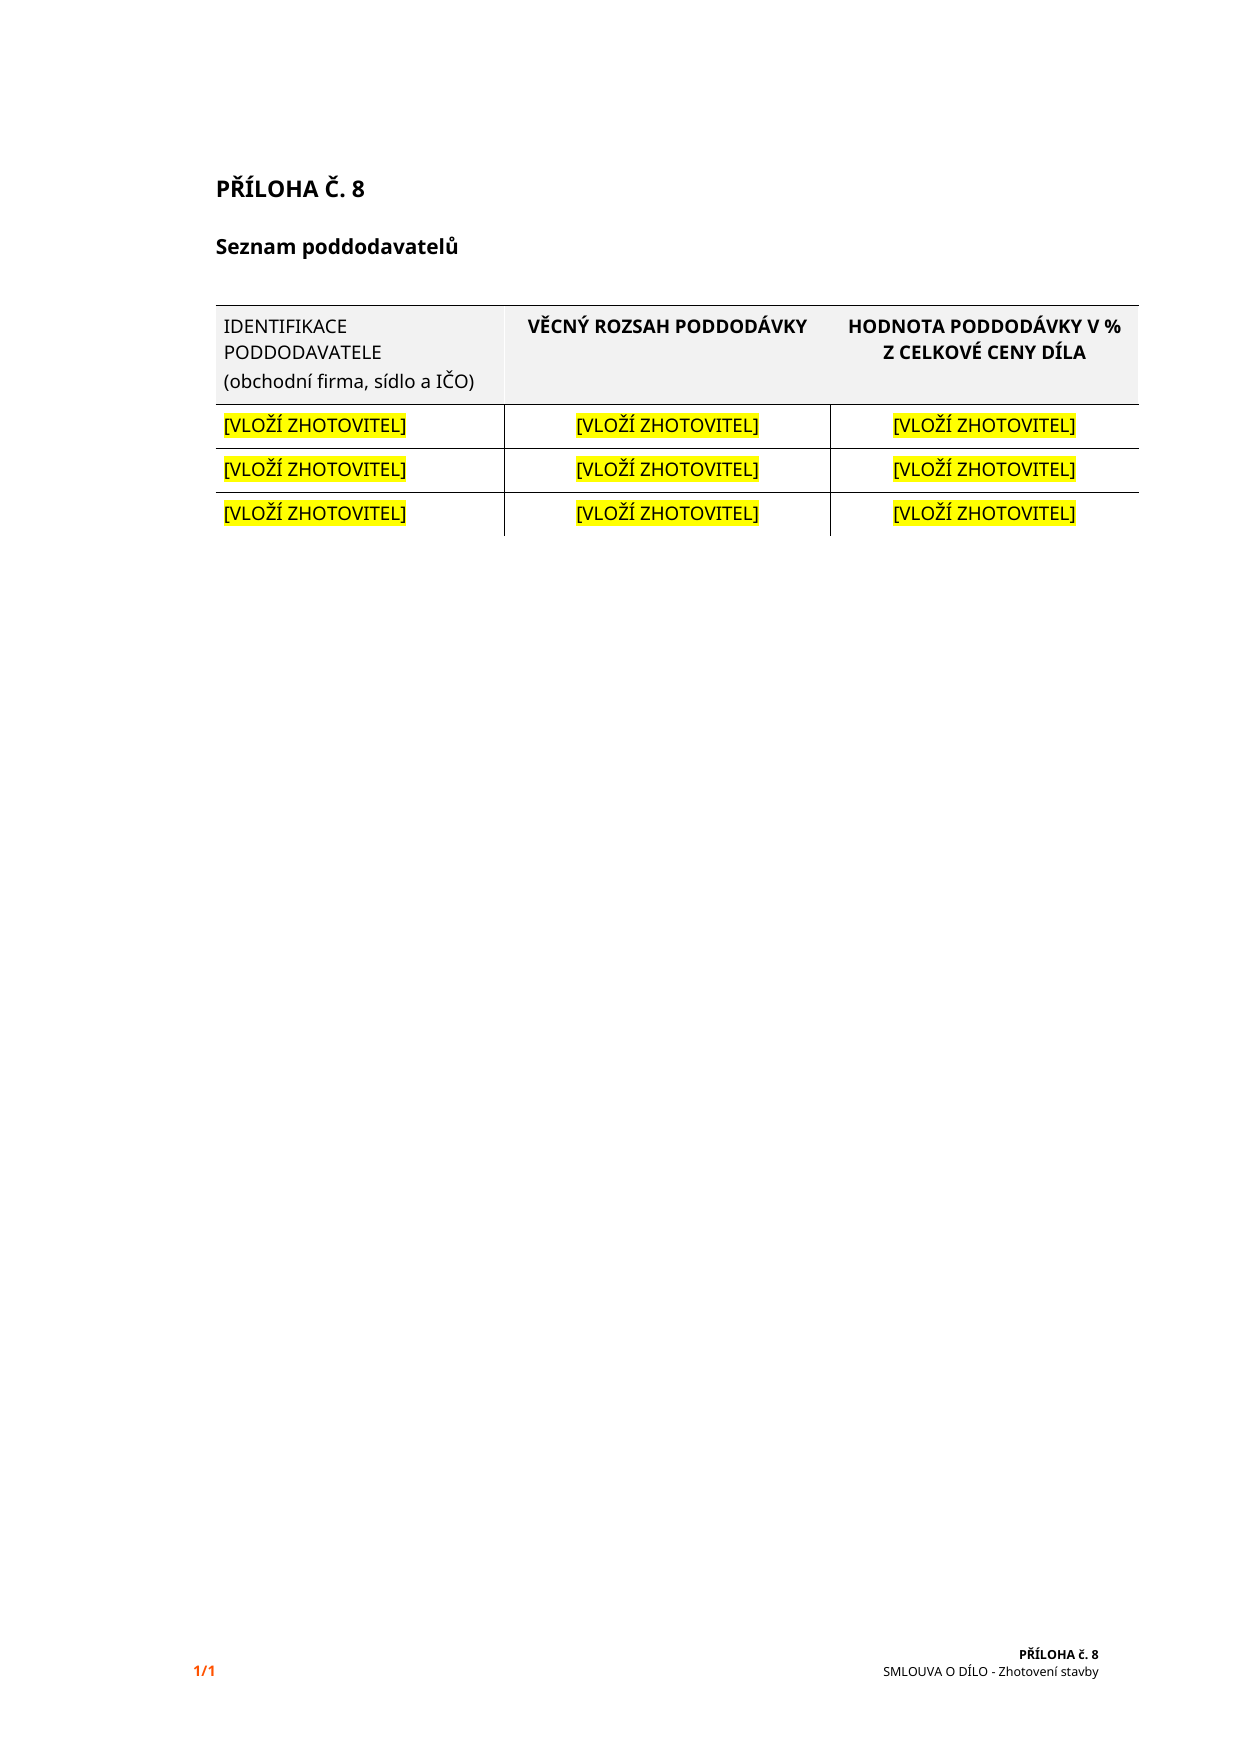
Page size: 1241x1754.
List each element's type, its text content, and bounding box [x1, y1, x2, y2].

table_header HODNOTA PODDODÁVKY V % Z CELKOVÉ CENY DÍLA [830, 306, 1138, 404]
text Příloha č. 8 [216, 172, 1093, 204]
table_cell [VLOŽÍ ZHOTOVITEL] [831, 449, 1138, 492]
table_cell [VLOŽÍ ZHOTOVITEL] [505, 493, 830, 536]
table_cell [VLOŽÍ ZHOTOVITEL] [505, 449, 830, 492]
table_header VĚCNÝ ROZSAH PODDODÁVKY [505, 306, 830, 404]
table_cell [VLOŽÍ ZHOTOVITEL] [831, 493, 1138, 536]
table_cell [VLOŽÍ ZHOTOVITEL] [505, 405, 830, 448]
table_cell [VLOŽÍ ZHOTOVITEL] [216, 449, 504, 492]
table_header IDENTIFIKACE PODDODAVATELE (obchodní firma, sídlo a IČO) [216, 306, 504, 404]
table_cell [VLOŽÍ ZHOTOVITEL] [216, 405, 504, 448]
table_cell [VLOŽÍ ZHOTOVITEL] [216, 493, 504, 536]
table_cell [VLOŽÍ ZHOTOVITEL] [831, 405, 1138, 448]
text Seznam poddodavatelů [216, 232, 1093, 260]
